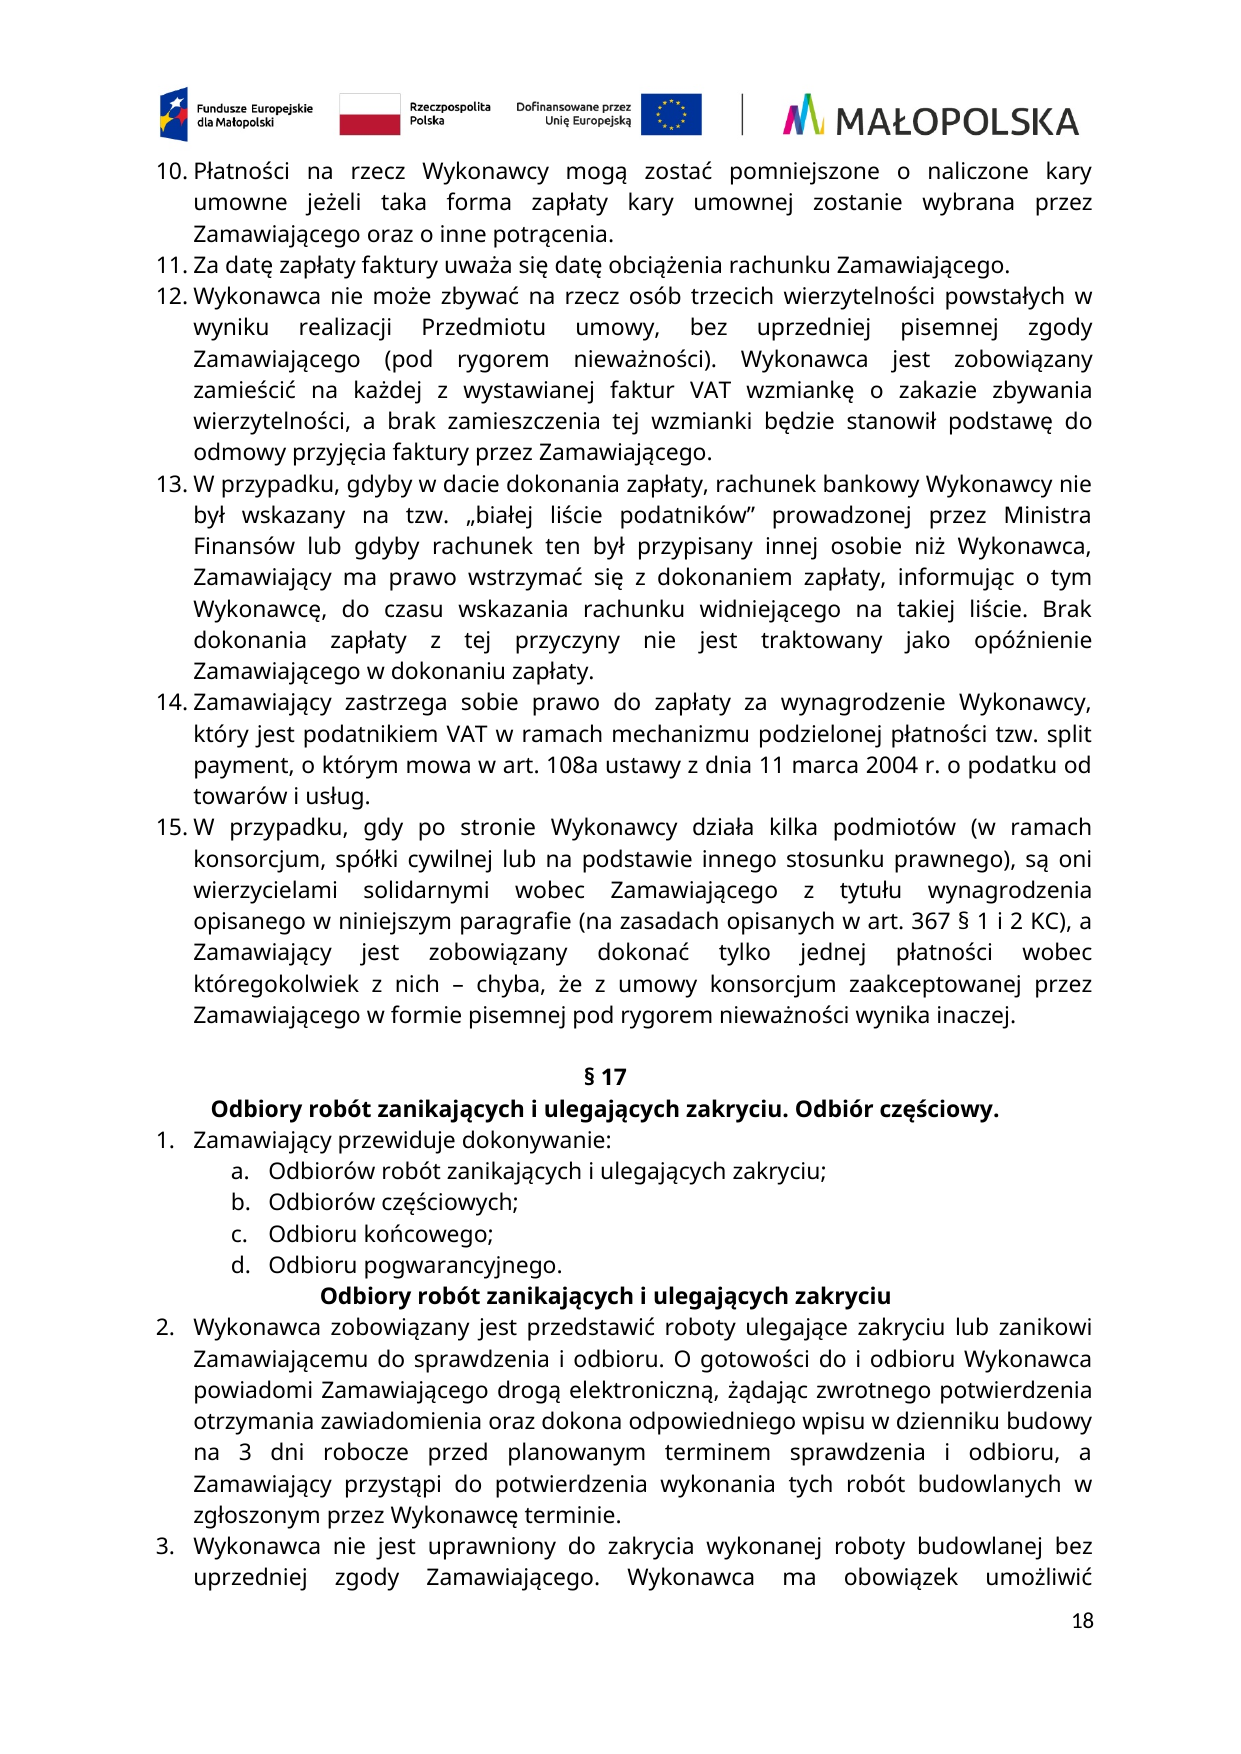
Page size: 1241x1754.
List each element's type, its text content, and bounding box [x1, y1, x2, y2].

list Za datę zapłaty faktury uważa się datę obciążenia rachunku Zamawiającego. [156, 249, 1093, 280]
list W przypadku, gdy po stronie Wykonawcy działa kilka podmiotów (w ramach konsorcjum, spółki cywilnej lub na podstawie innego stosunku prawnego), są oni wierzycielami solidarnymi wobec Zamawiającego z tytułu wynagrodzenia opisanego w niniejszym paragrafie (na zasadach opisanych w art. 367 § 1 i 2 KC), a Zamawiający jest zobowiązany dokonać tylko jednej płatności wobec któregokolwiek z nich – chyba, że z umowy konsorcjum zaakceptowanej przez Zamawiającego w formie pisemnej pod rygorem nieważności wynika inaczej. [156, 811, 1093, 1030]
list Zamawiający zastrzega sobie prawo do zapłaty za wynagrodzenie Wykonawcy, który jest podatnikiem VAT w ramach mechanizmu podzielonej płatności tzw. split payment, o którym mowa w art. 108a ustawy z dnia 11 marca 2004 r. o podatku od towarów i usług. [156, 686, 1093, 811]
list Wykonawca nie może zbywać na rzecz osób trzecich wierzytelności powstałych w wyniku realizacji Przedmiotu umowy, bez uprzedniej pisemnej zgody Zamawiającego (pod rygorem nieważności). Wykonawca jest zobowiązany zamieścić na każdej z wystawianej faktur VAT wzmiankę o zakazie zbywania wierzytelności, a brak zamieszczenia tej wzmianki będzie stanowił podstawę do odmowy przyjęcia faktury przez Zamawiającego. [156, 280, 1093, 467]
list Odbiorów częściowych; [231, 1186, 1093, 1217]
subtitle Odbiory robót zanikających i ulegających zakryciu. Odbiór częściowy. [117, 1092, 1093, 1124]
list W przypadku, gdyby w dacie dokonania zapłaty, rachunek bankowy Wykonawcy nie był wskazany na tzw. „białej liście podatników” prowadzonej przez Ministra Finansów lub gdyby rachunek ten był przypisany innej osobie niż Wykonawca, Zamawiający ma prawo wstrzymać się z dokonaniem zapłaty, informując o tym Wykonawcę, do czasu wskazania rachunku widniejącego na takiej liście. Brak dokonania zapłaty z tej przyczyny nie jest traktowany jako opóźnienie Zamawiającego w dokonaniu zapłaty. [156, 467, 1093, 686]
text § 17 [117, 1061, 1093, 1092]
list Płatności na rzecz Wykonawcy mogą zostać pomniejszone o naliczone kary umowne jeżeli taka forma zapłaty kary umownej zostanie wybrana przez Zamawiającego oraz o inne potrącenia. [156, 155, 1093, 249]
text Odbiory robót zanikających i ulegających zakryciu [118, 1280, 1093, 1311]
list Odbioru końcowego; [231, 1217, 1093, 1249]
list Wykonawca zobowiązany jest przedstawić roboty ulegające zakryciu lub zanikowi Zamawiającemu do sprawdzenia i odbioru. O gotowości do i odbioru Wykonawca powiadomi Zamawiającego drogą elektroniczną, żądając zwrotnego potwierdzenia otrzymania zawiadomienia oraz dokona odpowiedniego wpisu w dzienniku budowy na 3 dni robocze przed planowanym terminem sprawdzenia i odbioru, a Zamawiający przystąpi do potwierdzenia wykonania tych robót budowlanych w zgłoszonym przez Wykonawcę terminie. [156, 1311, 1093, 1530]
picture [147, 73, 1093, 155]
list Zamawiający przewiduje dokonywanie: [156, 1124, 1093, 1155]
list Odbiorów robót zanikających i ulegających zakryciu; [231, 1155, 1093, 1186]
list Odbioru pogwarancyjnego. [231, 1249, 1093, 1280]
